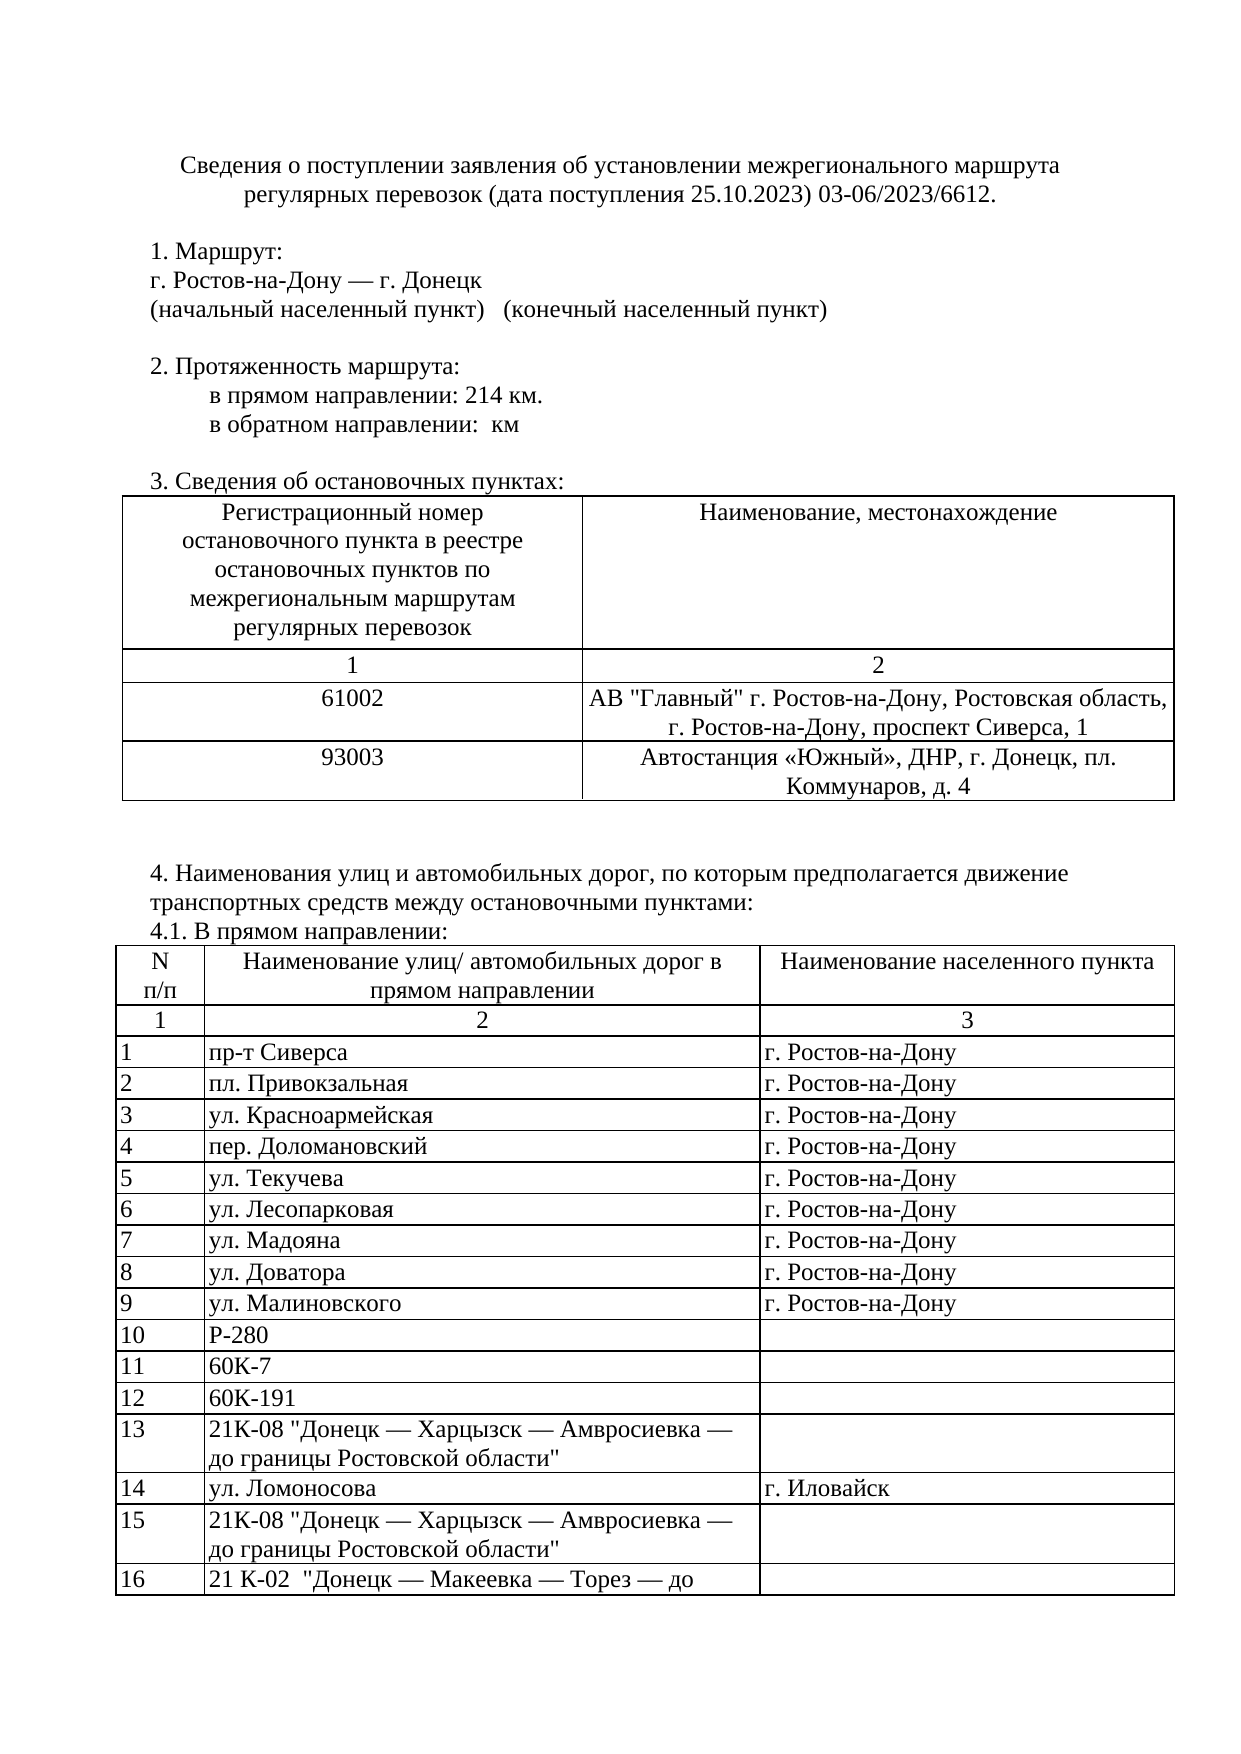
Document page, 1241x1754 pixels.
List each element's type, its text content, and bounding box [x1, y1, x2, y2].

table_cell 6 [117, 1194, 204, 1224]
table_cell г. Ростов-на-Дону [761, 1194, 1174, 1224]
table_header Наименование улиц/ автомобильных дорог в прямом направлении [205, 946, 759, 1004]
table_cell Автостанция «Южный», ДНР, г. Донецк, пл. Коммунаров, д. 4 [583, 742, 1173, 799]
table_cell пр-т Сиверса [205, 1037, 759, 1067]
table_cell [761, 1383, 1174, 1413]
table_cell [761, 1320, 1174, 1350]
table_cell 11 [117, 1352, 204, 1381]
table_cell ул. Текучева [205, 1163, 759, 1193]
table_cell 21К-08 "Донецк — Харцызск — Амвросиевка — до границы Ростовской области" [205, 1505, 759, 1562]
table_cell г. Ростов-на-Дону [761, 1100, 1174, 1130]
table_cell [761, 1505, 1174, 1562]
table_header Наименование населенного пункта [761, 946, 1174, 1004]
table_cell 1 [117, 1006, 204, 1035]
table_cell 2 [205, 1006, 759, 1035]
table_cell пер. Доломановский [205, 1131, 759, 1161]
table_cell 3 [117, 1100, 204, 1130]
text 2. Протяженность маршрута: [150, 351, 1090, 380]
table_cell ул. Малиновского [205, 1289, 759, 1318]
table_cell 16 [117, 1564, 204, 1594]
table_cell г. Ростов-на-Дону [761, 1131, 1174, 1161]
table_cell 21К-08 "Донецк — Харцызск — Амвросиевка — до границы Ростовской области" [205, 1415, 759, 1472]
table_cell г. Ростов-на-Дону [761, 1226, 1174, 1256]
table_cell 61002 [123, 683, 582, 740]
table_cell ул. Мадояна [205, 1226, 759, 1256]
table_cell [761, 1352, 1174, 1381]
table_cell 15 [117, 1505, 204, 1562]
text 1. Маршрут: [150, 236, 1090, 265]
text 4. Наименования улиц и автомобильных дорог, по которым предполагается движение транспортных средств между остановочными пунктами: [150, 858, 1090, 916]
table_header Наименование, местонахождение [583, 497, 1173, 648]
table_cell 2 [117, 1068, 204, 1098]
table_cell [761, 1415, 1174, 1472]
table_cell г. Ростов-на-Дону [761, 1037, 1174, 1067]
table_header N п/п [117, 946, 204, 1004]
text в обратном направлении: км [150, 409, 1090, 437]
table_cell пл. Привокзальная [205, 1068, 759, 1098]
table_cell г. Ростов-на-Дону [761, 1068, 1174, 1098]
text Сведения о поступлении заявления об установлении межрегионального маршрута регулярных перевозок (дата поступления 25.10.2023) 03-06/2023/6612. [150, 150, 1090, 207]
table_cell 4 [117, 1131, 204, 1161]
table_cell АВ "Главный" г. Ростов-на-Дону, Ростовская область, г. Ростов-на-Дону, проспект Сиверса, 1 [583, 683, 1173, 740]
table_cell г. Ростов-на-Дону [761, 1289, 1174, 1318]
text г. Ростов-на-Дону — г. Донецк [150, 265, 1090, 294]
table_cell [205, 1564, 759, 1594]
table_cell ул. Лесопарковая [205, 1194, 759, 1224]
table_cell 10 [117, 1320, 204, 1350]
table_cell 12 [117, 1383, 204, 1413]
table_cell 9 [117, 1289, 204, 1318]
table_cell [761, 1564, 1174, 1594]
table_cell 93003 [123, 742, 582, 799]
table_cell ул. Ломоносова [205, 1473, 759, 1503]
table_cell 13 [117, 1415, 204, 1472]
table_cell г. Ростов-на-Дону [761, 1163, 1174, 1193]
table_cell 1 [123, 650, 582, 681]
table_cell ул. Красноармейская [205, 1100, 759, 1130]
table_cell 60К-191 [205, 1383, 759, 1413]
table_cell 2 [583, 650, 1173, 681]
text 3. Сведения об остановочных пунктах: [150, 466, 1090, 495]
table_cell 14 [117, 1473, 204, 1503]
table_cell 7 [117, 1226, 204, 1256]
table_cell Р-280 [205, 1320, 759, 1350]
text 4.1. В прямом направлении: [150, 916, 1090, 945]
table_cell 1 [117, 1037, 204, 1067]
table_cell г. Ростов-на-Дону [761, 1257, 1174, 1287]
table_cell ул. Доватора [205, 1257, 759, 1287]
table_cell 8 [117, 1257, 204, 1287]
table_cell 60К-7 [205, 1352, 759, 1381]
table_cell г. Иловайск [761, 1473, 1174, 1503]
table_header Регистрационный номер остановочного пункта в реестре остановочных пунктов по межрегиональным маршрутам регулярных перевозок [123, 497, 582, 648]
text в прямом направлении: 214 км. [150, 380, 1090, 409]
text (начальный населенный пункт) (конечный населенный пункт) [150, 294, 1090, 322]
table_cell 3 [761, 1006, 1174, 1035]
table_cell 5 [117, 1163, 204, 1193]
